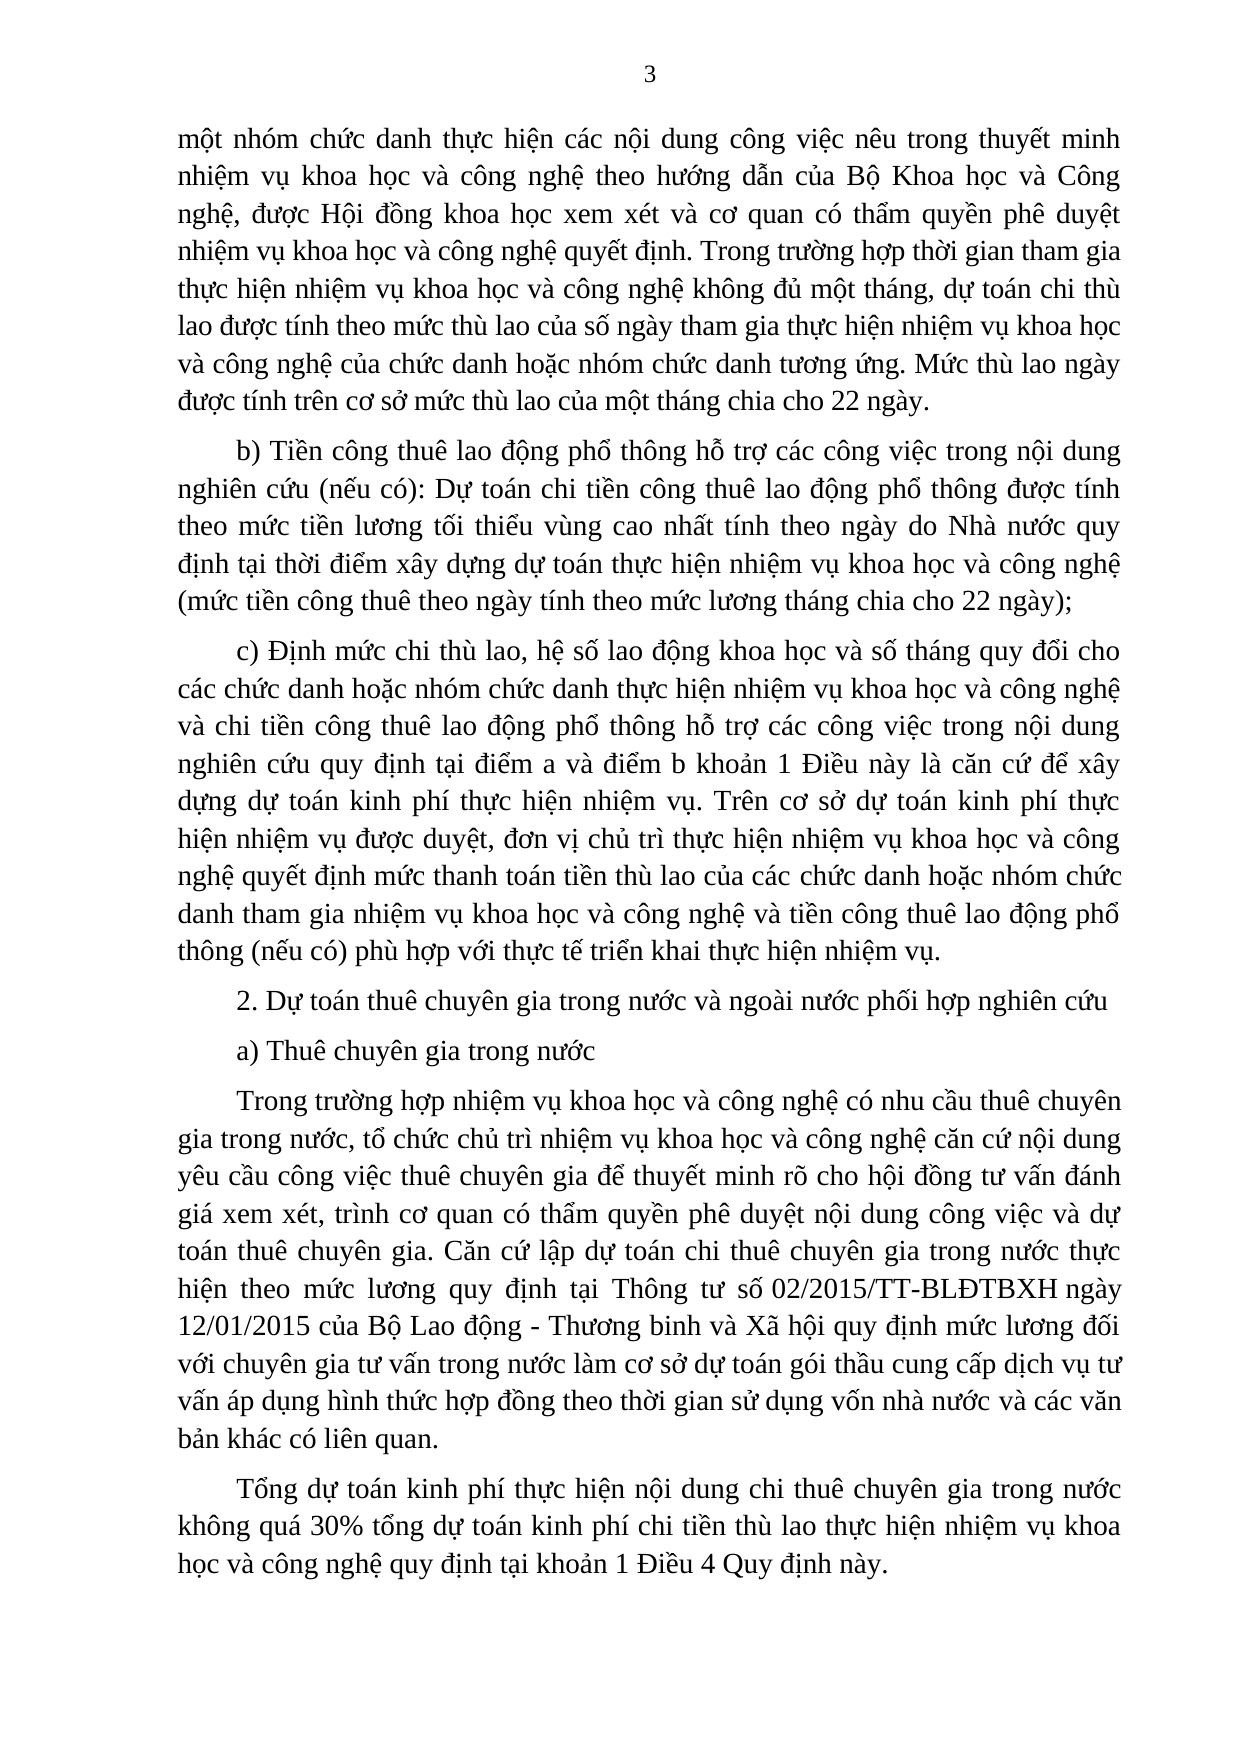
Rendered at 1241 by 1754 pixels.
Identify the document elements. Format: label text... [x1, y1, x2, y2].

text c) Định mức chi thù lao, hệ số lao động khoa học và số tháng quy đổi cho các chức danh hoặc nhóm chức danh thực hiện nhiệm vụ khoa học và công nghệ và chi tiền công thuê lao động phổ thông hỗ trợ các công việc trong nội dung nghiên cứu quy định tại điểm a và điểm b khoản 1 Điều này là căn cứ để xây dựng dự toán kinh phí thực hiện nhiệm vụ. Trên cơ sở dự toán kinh phí thực hiện nhiệm vụ được duyệt, đơn vị chủ trì thực hiện nhiệm vụ khoa học và công nghệ quyết định mức thanh toán tiền thù lao của các chức danh hoặc nhóm chức danh tham gia nhiệm vụ khoa học và công nghệ và tiền công thuê lao động phổ thông (nếu có) phù hợp với thực tế triển khai thực hiện nhiệm vụ. [177, 631, 1122, 968]
text a) Thuê chuyên gia trong nước [177, 1031, 1122, 1068]
text b) Tiền công thuê lao động phổ thông hỗ trợ các công việc trong nội dung nghiên cứu (nếu có): Dự toán chi tiền công thuê lao động phổ thông được tính theo mức tiền lương tối thiểu vùng cao nhất tính theo ngày do Nhà nước quy định tại thời điểm xây dựng dự toán thực hiện nhiệm vụ khoa học và công nghệ (mức tiền công thuê theo ngày tính theo mức lương tháng chia cho 22 ngày); [177, 431, 1122, 618]
text 2. Dự toán thuê chuyên gia trong nước và ngoài nước phối hợp nghiên cứu [177, 981, 1122, 1018]
text Tổng dự toán kinh phí thực hiện nội dung chi thuê chuyên gia trong nước không quá 30% tổng dự toán kinh phí chi tiền thù lao thực hiện nhiệm vụ khoa học và công nghệ quy định tại khoản 1 Điều 4 Quy định này. [177, 1468, 1122, 1581]
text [177, 118, 1122, 418]
text Trong trường hợp nhiệm vụ khoa học và công nghệ có nhu cầu thuê chuyên gia trong nước, tổ chức chủ trì nhiệm vụ khoa học và công nghệ căn cứ nội dung yêu cầu công việc thuê chuyên gia để thuyết minh rõ cho hội đồng tư vấn đánh giá xem xét, trình cơ quan có thẩm quyền phê duyệt nội dung công việc và dự toán thuê chuyên gia. Căn cứ lập dự toán chi thuê chuyên gia trong nước thực hiện theo mức lương quy định tại Thông tư số 02/2015/TT-BLĐTBXH ngày 12/01/2015 của Bộ Lao động - Thương binh và Xã hội quy định mức lương đối với chuyên gia tư vấn trong nước làm cơ sở dự toán gói thầu cung cấp dịch vụ tư vấn áp dụng hình thức hợp đồng theo thời gian sử dụng vốn nhà nước và các văn bản khác có liên quan. [177, 1081, 1122, 1456]
